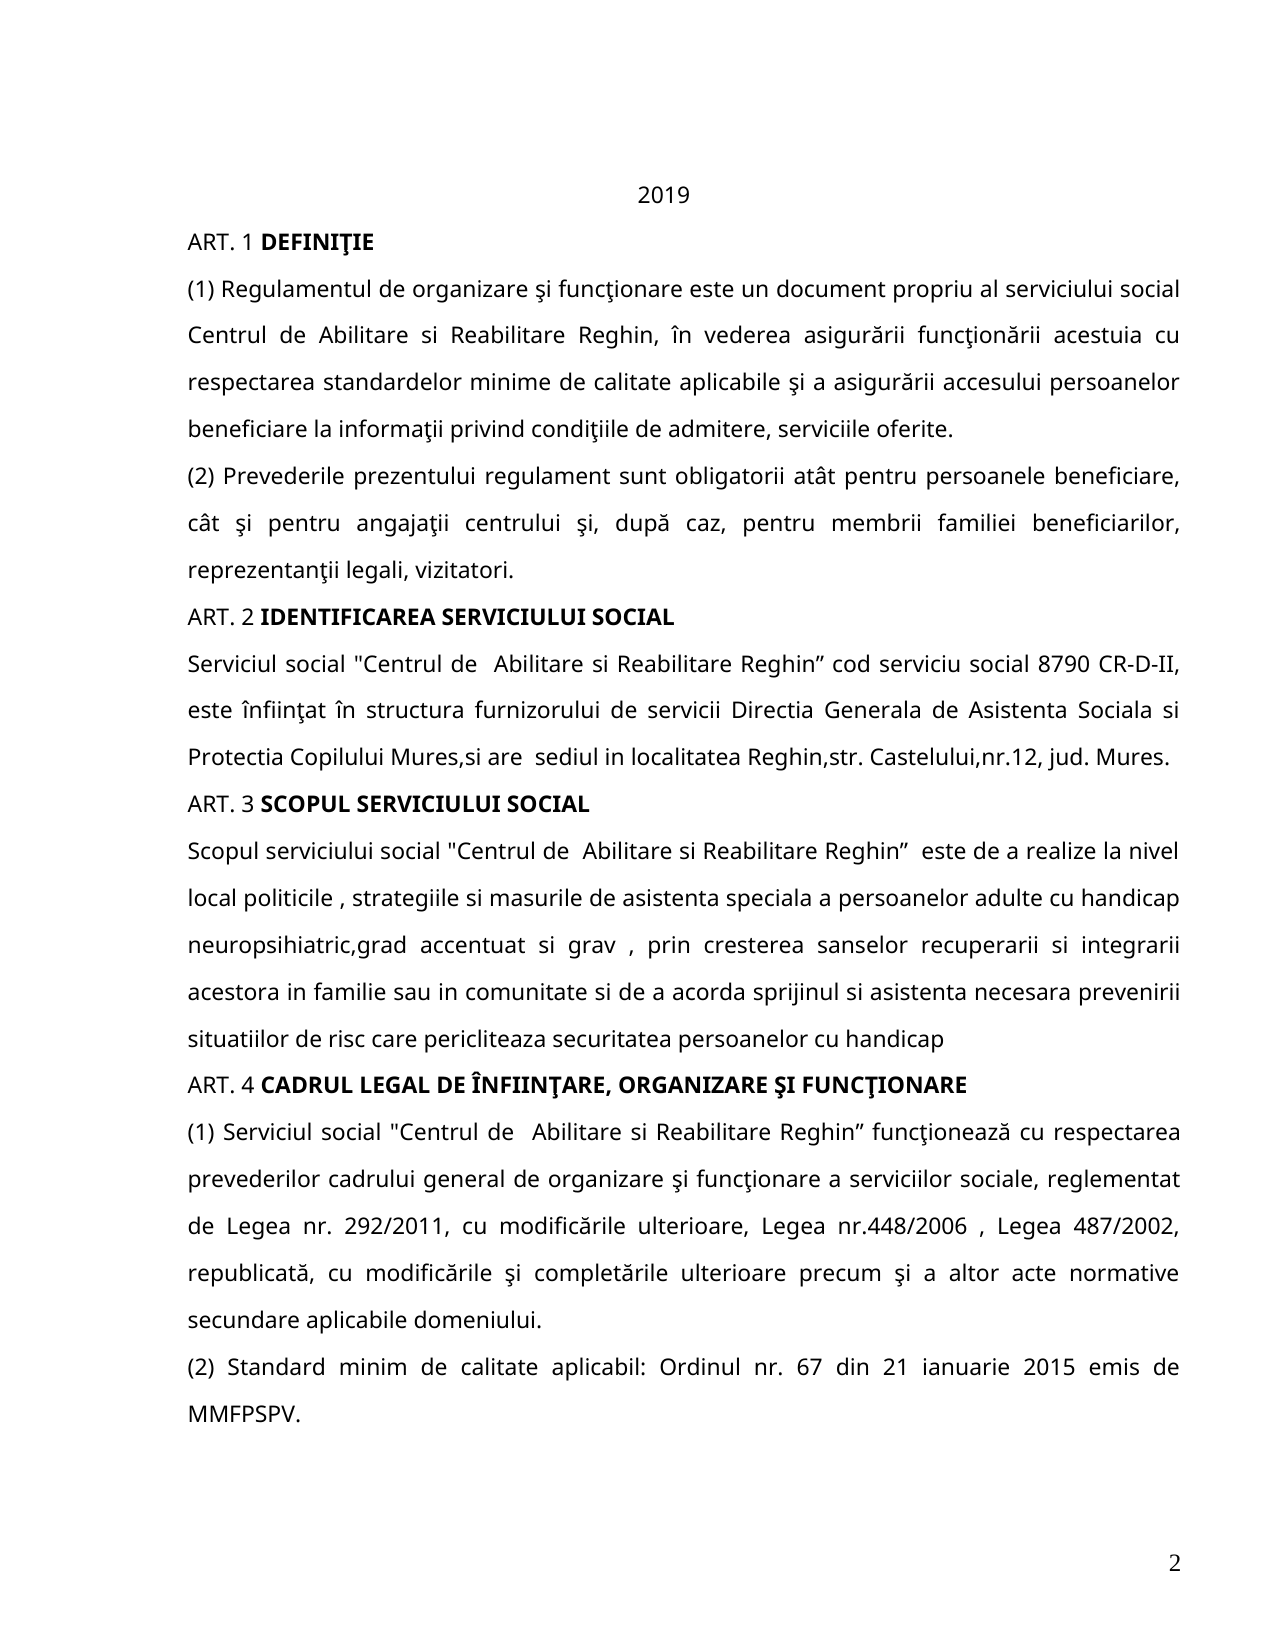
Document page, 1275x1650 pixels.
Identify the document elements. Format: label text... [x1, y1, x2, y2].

text (1) Serviciul social "Centrul de Abilitare si Reabilitare Reghin” funcţionează cu respectarea prevederilor cadrului general de organizare şi funcţionare a serviciilor sociale, reglementat de <LLNK 12011 292 10 201 0 18>Legea nr. 292/2011, cu modificările ulterioare, Legea nr.448/2006 , Legea 487/2002, republicată, cu modificările şi completările ulterioare precum şi a altor acte normative secundare aplicabile domeniului. [187, 1116, 1181, 1335]
text ART. 1 DEFINIŢIE [187, 226, 1181, 257]
text (2) Prevederile prezentului regulament sunt obligatorii atât pentru persoanele beneficiare, cât şi pentru angajaţii centrului şi, după caz, pentru membrii familiei beneficiarilor, reprezentanţii legali, vizitatori. [187, 460, 1181, 585]
text ART. 3 SCOPUL SERVICIULUI SOCIAL [187, 788, 1181, 819]
text (2) Standard minim de calitate aplicabil: Ordinul nr. 67 din 21 ianuarie 2015 emis de MMFPSPV. [187, 1351, 1181, 1429]
text Serviciul social "Centrul de Abilitare si Reabilitare Reghin” cod serviciu social 8790 CR-D-II, este înfiinţat în structura furnizorului de servicii Directia Generala de Asistenta Sociala si Protectia Copilului Mures,si are sediul in localitatea Reghin,str. Castelului,nr.12, jud. Mures. [187, 647, 1181, 772]
text 2019 [562, 179, 1181, 210]
text (1) Regulamentul de organizare şi funcţionare este un document propriu al serviciului social Centrul de Abilitare si Reabilitare Reghin, în vederea asigurării funcţionării acestuia cu respectarea standardelor minime de calitate aplicabile şi a asigurării accesului persoanelor beneficiare la informaţii privind condiţiile de admitere, serviciile oferite. [187, 272, 1181, 444]
text ART. 4 CADRUL LEGAL DE ÎNFIINŢARE, ORGANIZARE ŞI FUNCŢIONARE [187, 1069, 1181, 1101]
text Scopul serviciului social "Centrul de Abilitare si Reabilitare Reghin” este de a realize la nivel local politicile , strategiile si masurile de asistenta speciala a persoanelor adulte cu handicap neuropsihiatric,grad accentuat si grav , prin cresterea sanselor recuperarii si integrarii acestora in familie sau in comunitate si de a acorda sprijinul si asistenta necesara prevenirii situatiilor de risc care pericliteaza securitatea persoanelor cu handicap [187, 835, 1181, 1054]
text ART. 2 IDENTIFICAREA SERVICIULUI SOCIAL [187, 601, 1181, 632]
